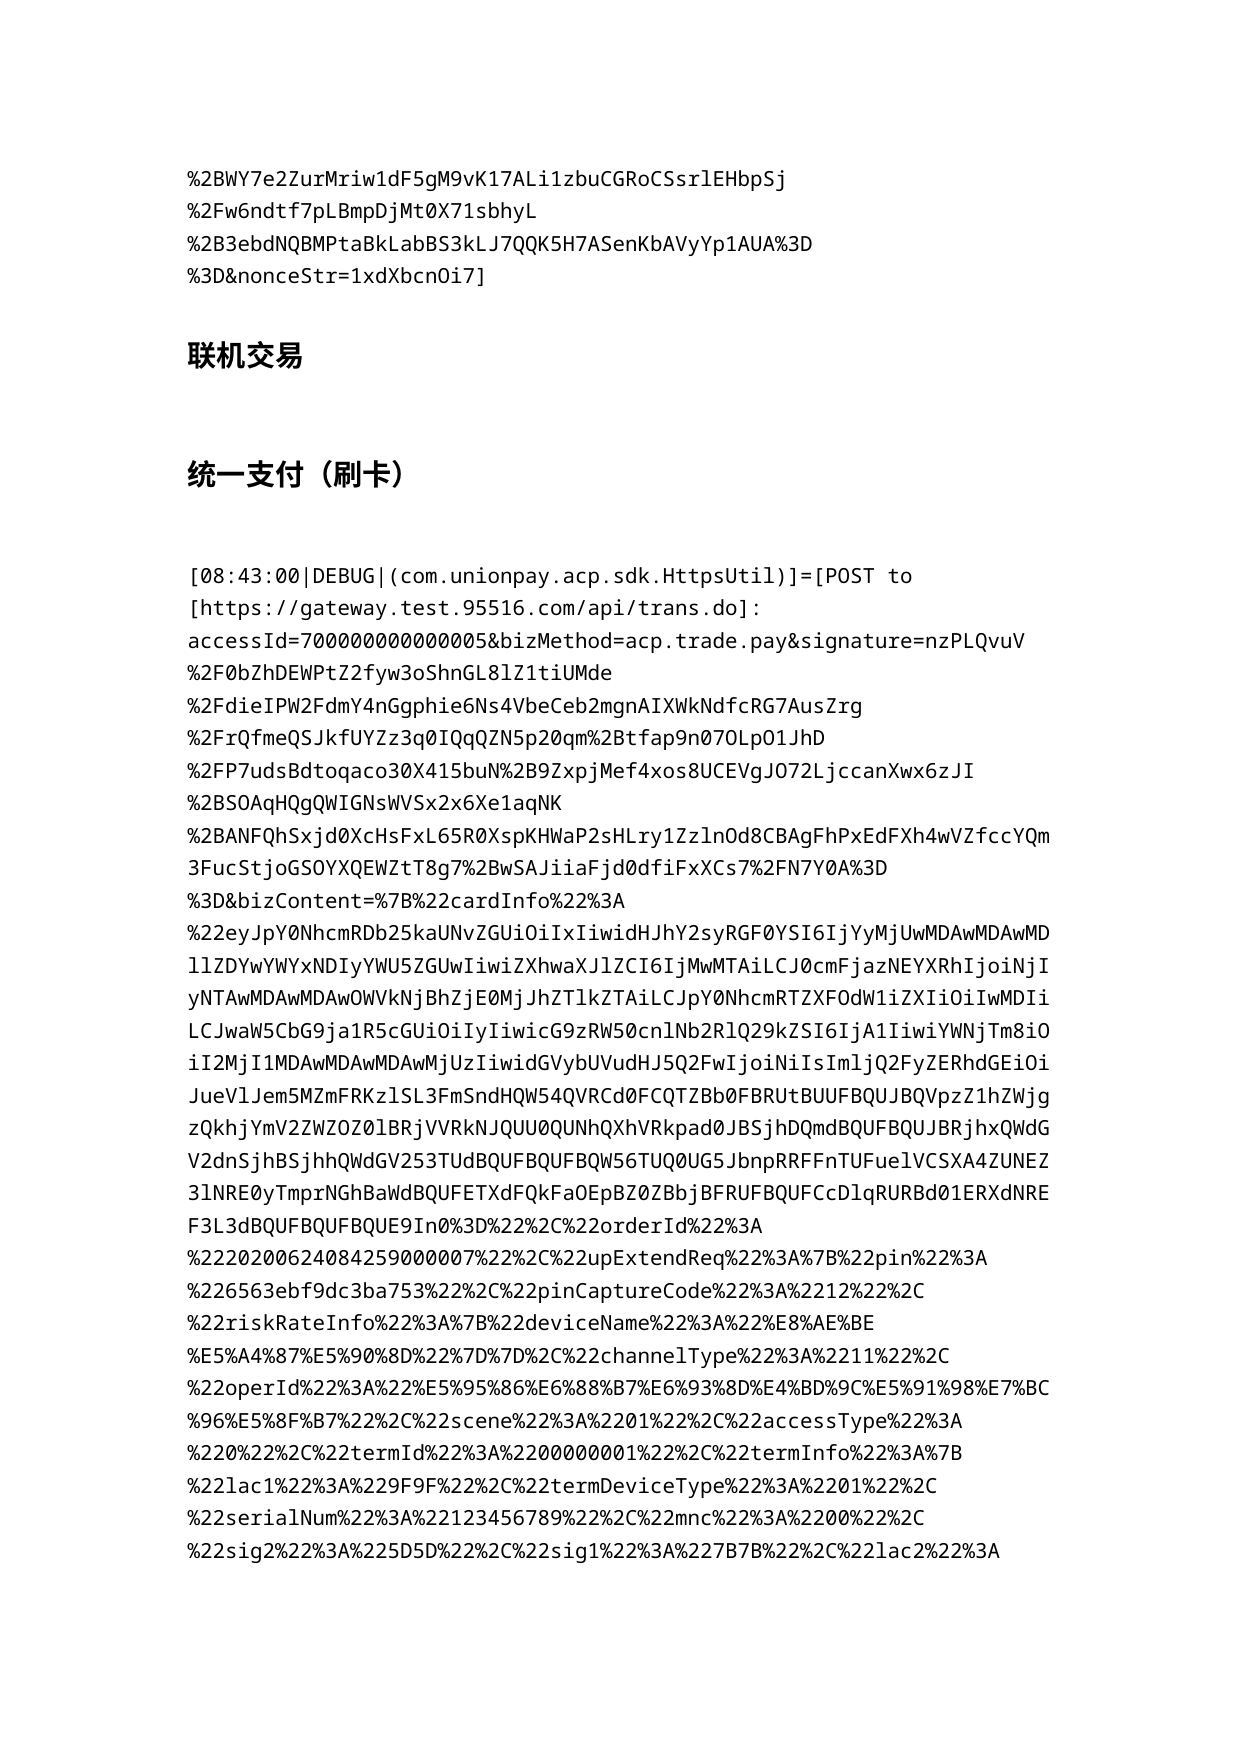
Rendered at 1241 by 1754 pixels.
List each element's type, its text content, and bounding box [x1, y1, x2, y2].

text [187, 559, 1053, 1566]
subtitle 联机交易 [187, 321, 1053, 386]
subtitle 统一支付（刷卡） [187, 440, 1053, 505]
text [187, 162, 1053, 292]
